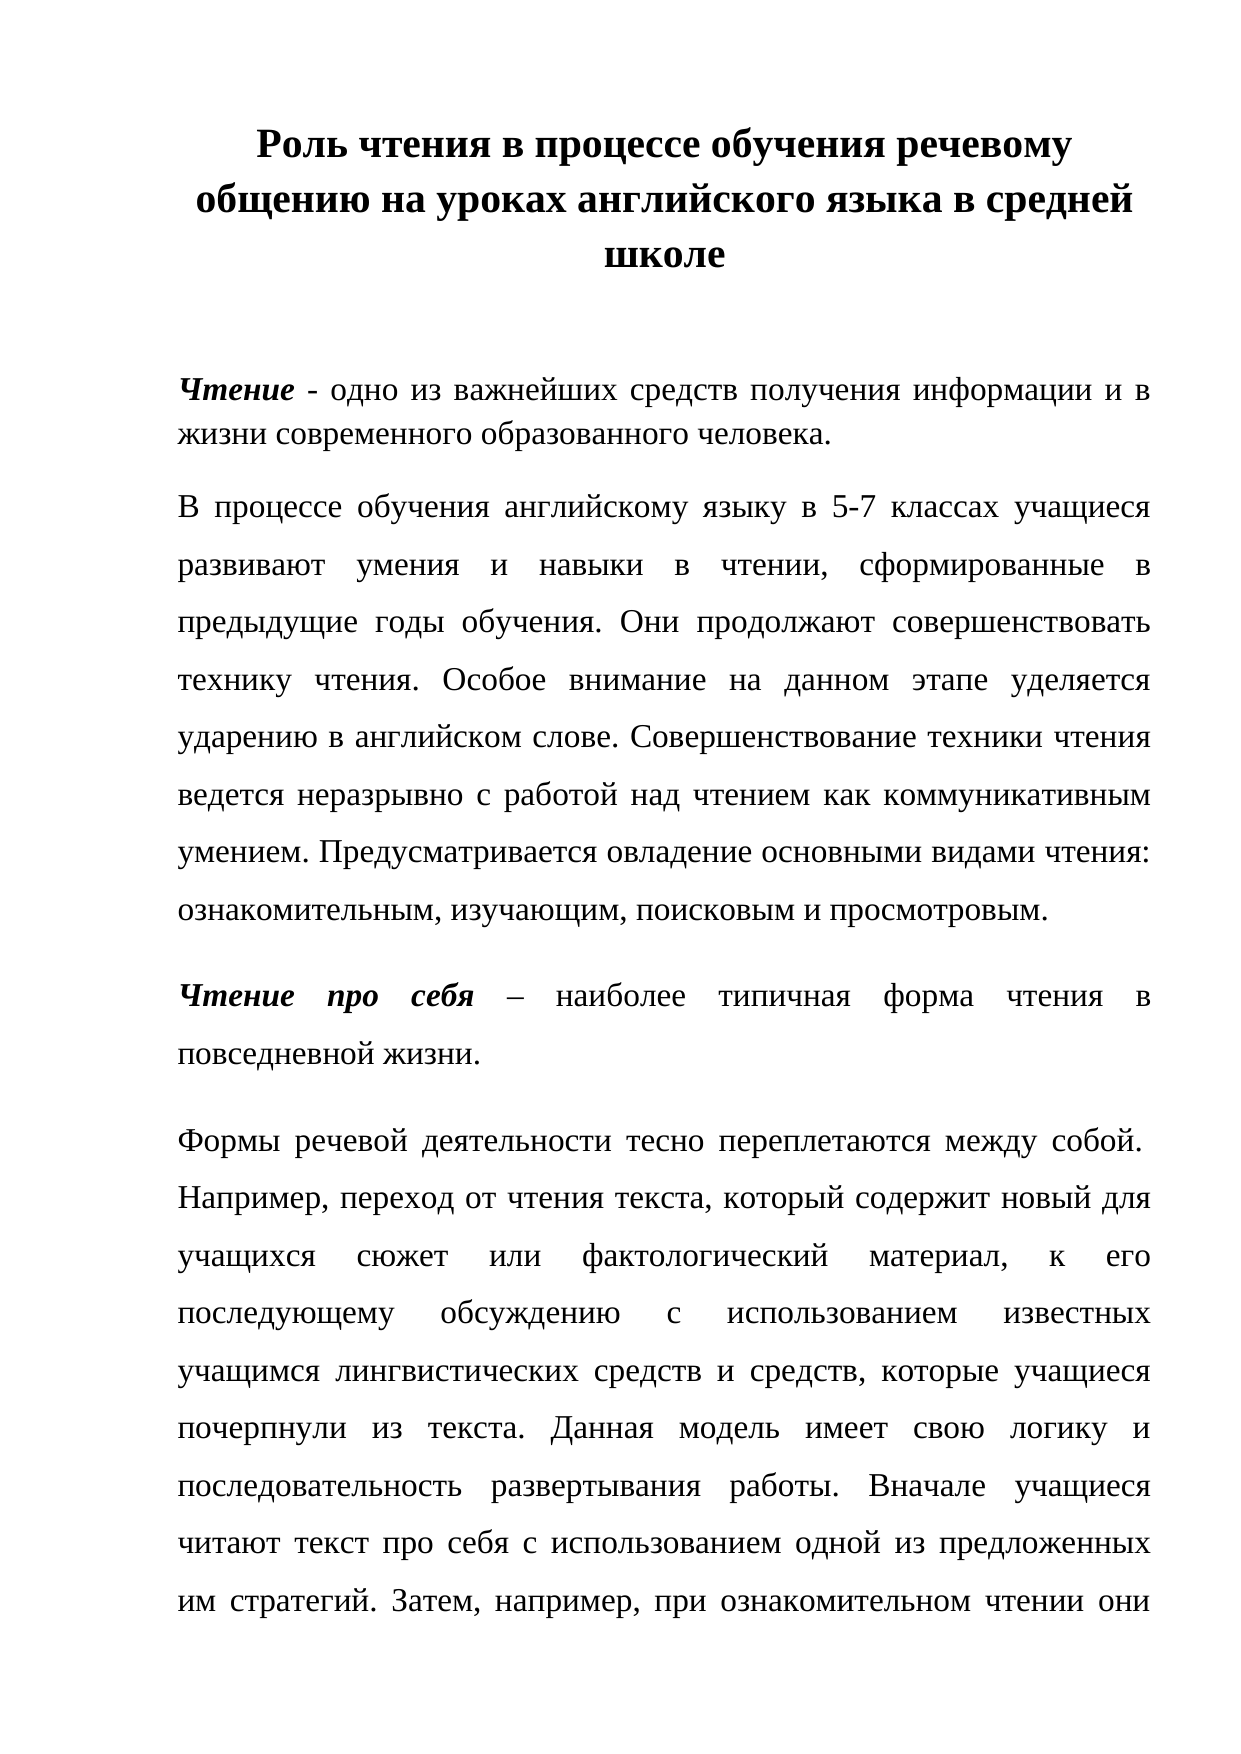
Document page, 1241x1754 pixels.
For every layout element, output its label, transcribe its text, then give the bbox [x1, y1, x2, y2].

text Роль чтения в процессе обучения речевому общению на уроках английского языка в средней школе [177, 118, 1152, 276]
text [177, 1120, 1152, 1618]
text В процессе обучения английскому языку в 5-7 классах учащиеся развивают умения и навыки в чтении, сформированные в предыдущие годы обучения. Они продолжают совершенствовать технику чтения. Особое внимание на данном этапе уделяется ударению в английском слове. Совершенствование техники чтения ведется неразрывно с работой над чтением как коммуникативным умением. Предусматривается овладение основными видами чтения: ознакомительным, изучающим, поисковым и просмотровым. [177, 486, 1152, 927]
text Чтение - одно из важнейших средств получения информации и в жизни современного образованного человека. [177, 369, 1152, 452]
text Чтение про себя – наиболее типичная форма чтения в повседневной жизни. [177, 976, 1152, 1071]
